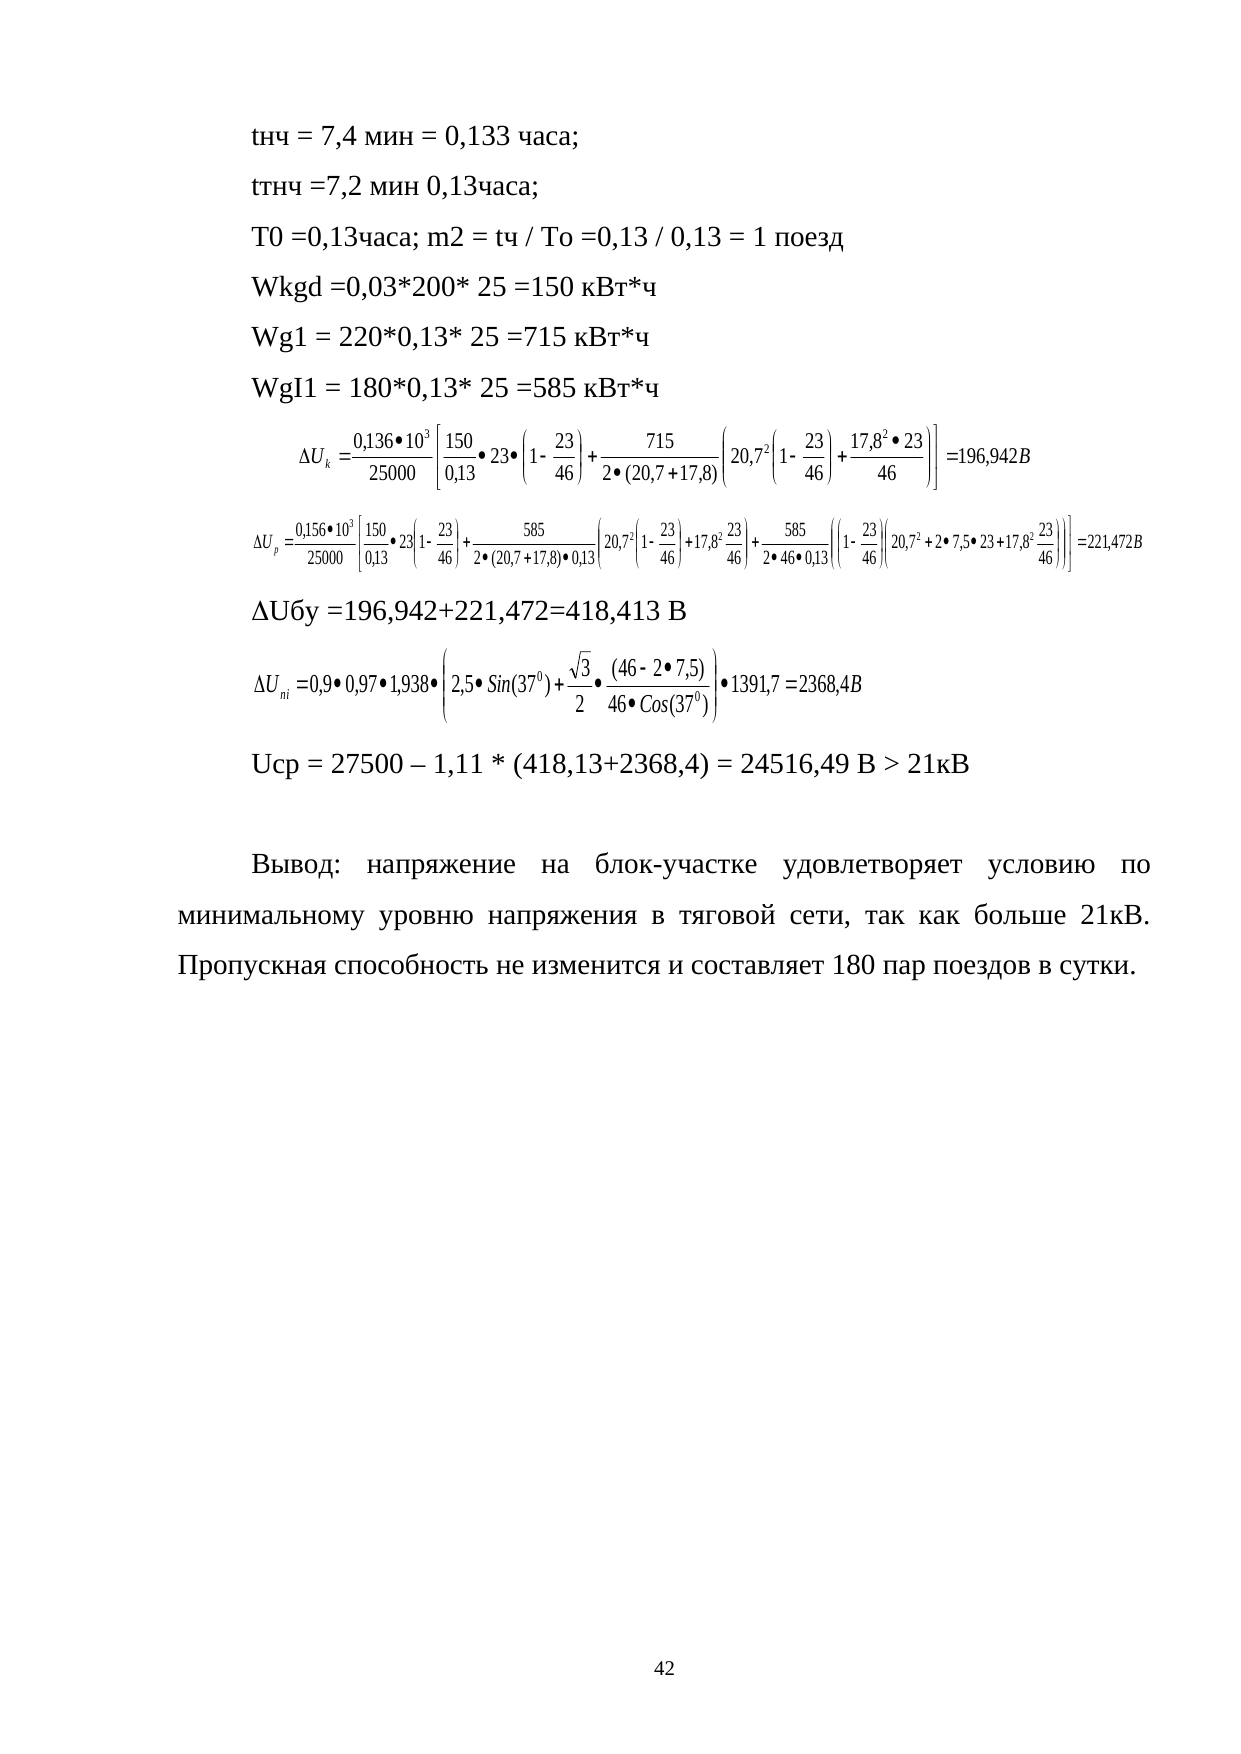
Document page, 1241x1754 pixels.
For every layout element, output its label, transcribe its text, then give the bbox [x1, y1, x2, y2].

text Uбу =196,942+221,472=418,413 В [177, 593, 1152, 626]
text Uср = 27500 – 1,11 * (418,13+2368,4) = 24516,49 В > 21кВ [177, 746, 1152, 779]
text tтнч =7,2 мин 0,13часа; [177, 168, 1152, 202]
text Вывод: напряжение на блок-участке удовлетворяет условию по минимальному уровню напряжения в тяговой сети, так как больше 21кВ. Пропускная способность не изменится и составляет 180 пар поездов в сутки. [177, 847, 1152, 981]
text WgI1 = 180*0,13* 25 =585 кВт*ч [177, 370, 1152, 403]
text Wkgd =0,03*200* 25 =150 кВт*ч [177, 269, 1152, 303]
text tнч = 7,4 мин = 0,133 часа; [177, 118, 1152, 152]
text T0 =0,13часа; m2 = tч / То =0,13 / 0,13 = 1 поезд [177, 219, 1152, 252]
text Wg1 = 220*0,13* 25 =715 кВт*ч [177, 319, 1152, 353]
